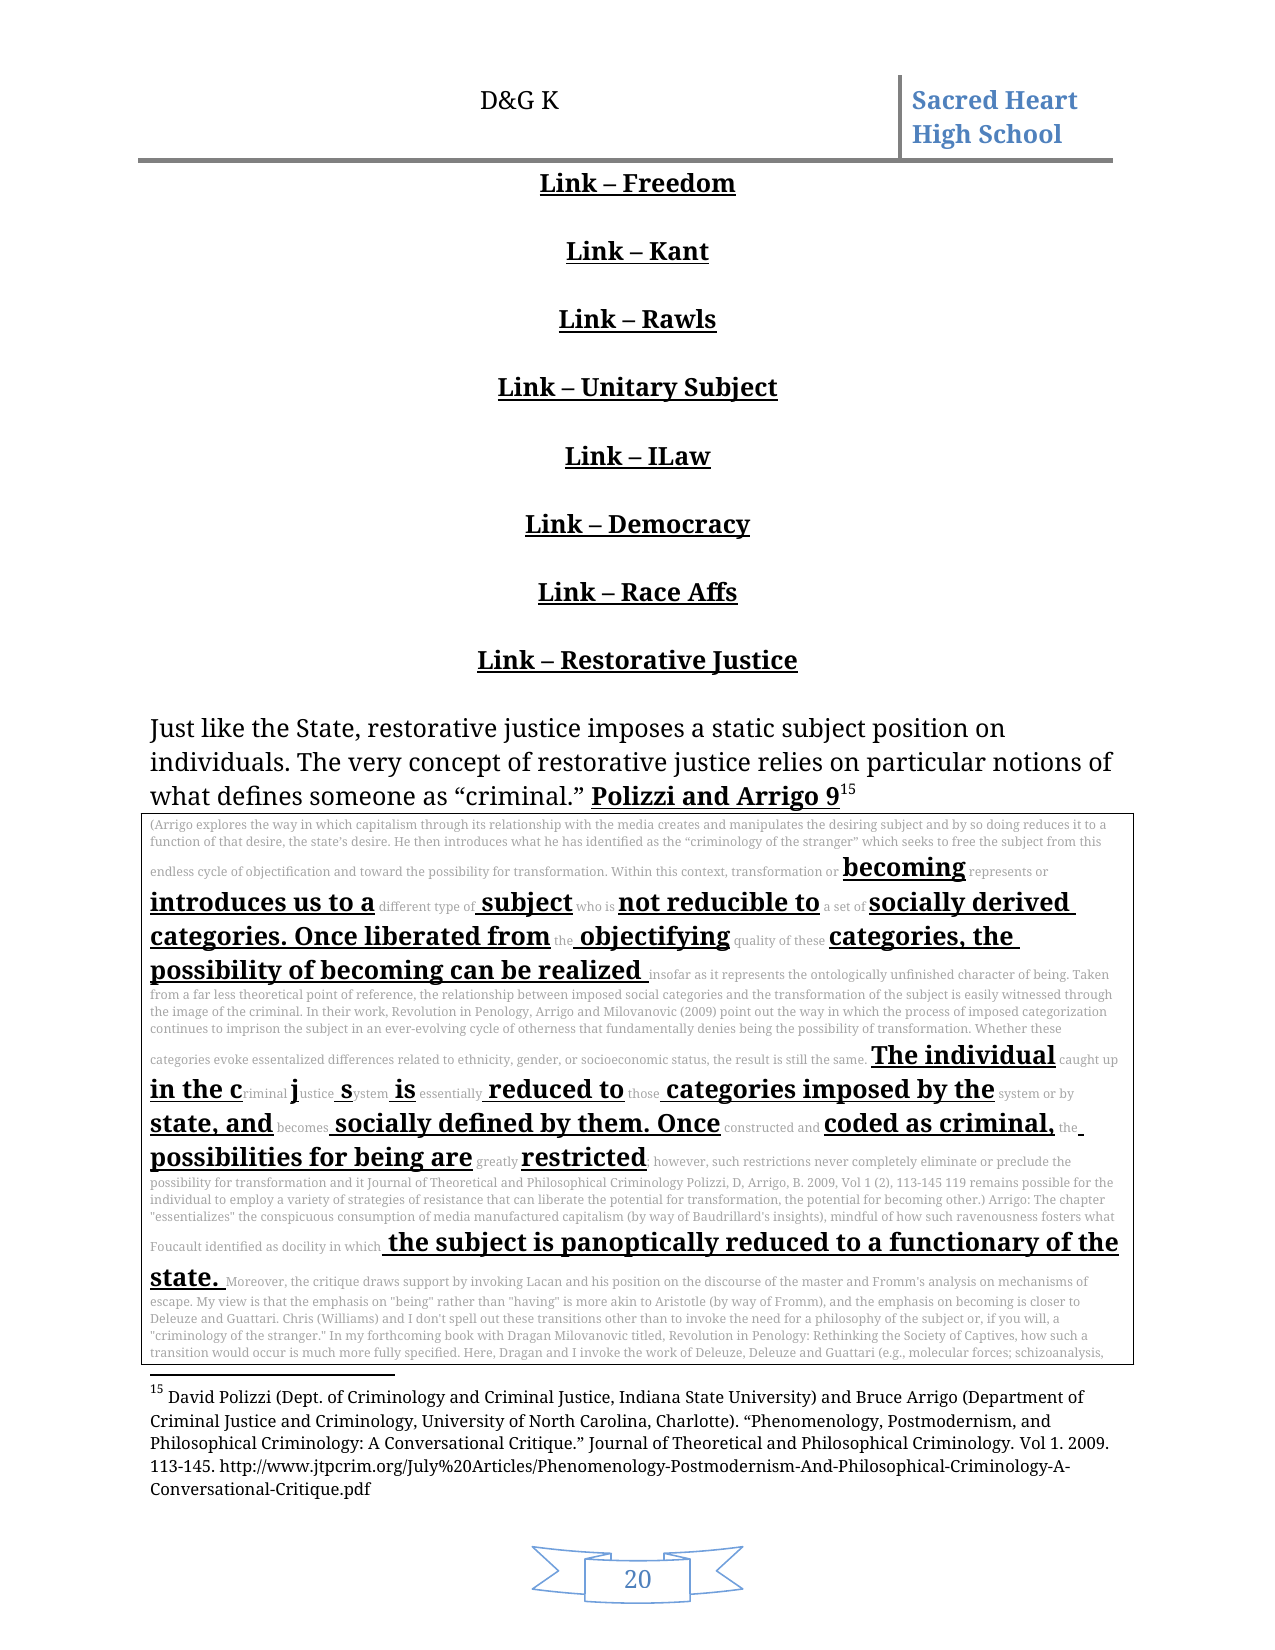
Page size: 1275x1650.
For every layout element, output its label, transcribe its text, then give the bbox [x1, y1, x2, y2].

subtitle Link – Democracy [150, 506, 1125, 540]
subtitle Link – Kant [150, 234, 1125, 268]
subtitle Link – Unitary Subject [150, 370, 1125, 404]
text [142, 814, 1133, 1364]
subtitle Link – Rawls [150, 302, 1125, 336]
subtitle Link – Freedom [150, 166, 1125, 200]
text Just like the State, restorative justice imposes a static subject position on individuals. The very concept of restorative justice relies on particular notions of what defines someone as “criminal.” Polizzi and Arrigo 9 [150, 711, 1125, 813]
subtitle Link – Race Affs [150, 574, 1125, 608]
subtitle Link – ILaw [150, 438, 1125, 472]
subtitle Link – Restorative Justice [150, 642, 1125, 677]
